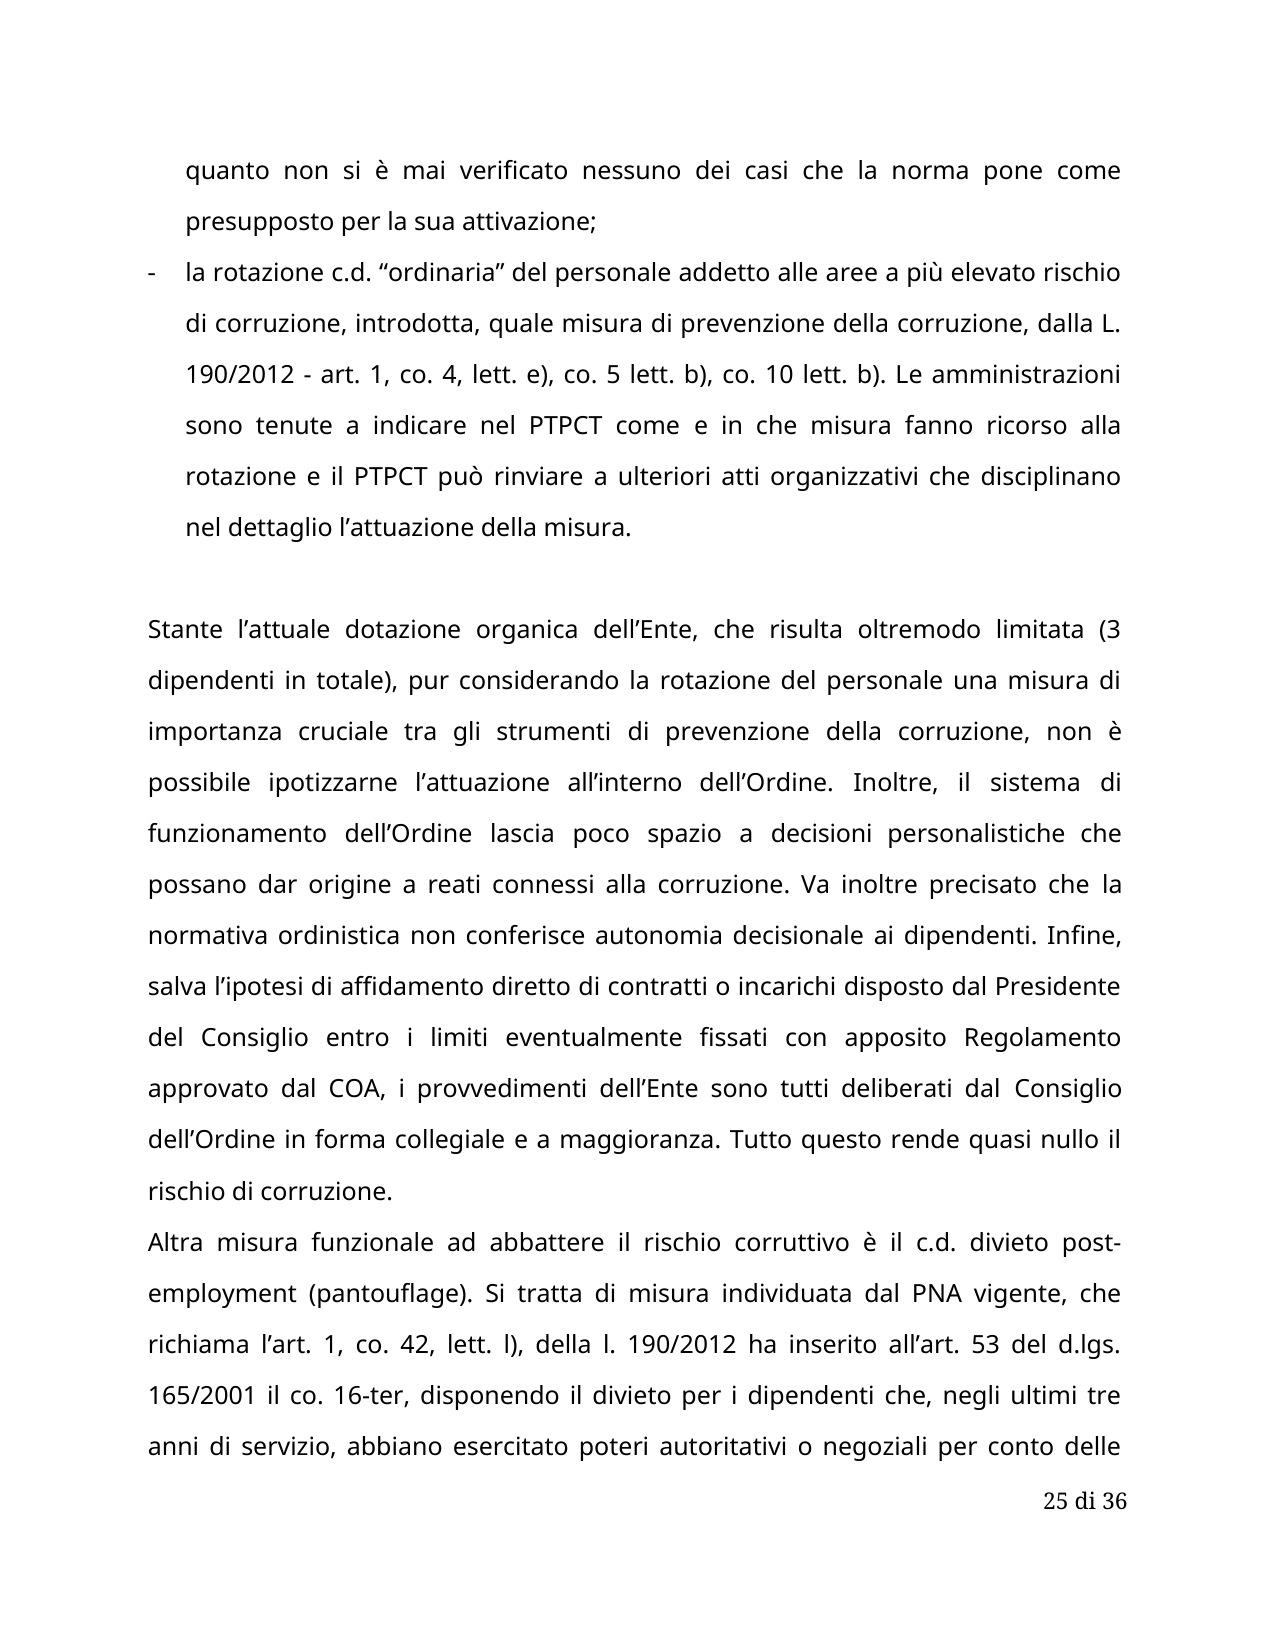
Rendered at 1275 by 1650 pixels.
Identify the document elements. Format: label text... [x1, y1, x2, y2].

list la rotazione c.d. “ordinaria” del personale addetto alle aree a più elevato rischio di corruzione, introdotta, quale misura di prevenzione della corruzione, dalla L. 190/2012 - art. 1, co. 4, lett. e), co. 5 lett. b), co. 10 lett. b). Le amministrazioni sono tenute a indicare nel PTPCT come e in che misura fanno ricorso alla rotazione e il PTPCT può rinviare a ulteriori atti organizzativi che disciplinano nel dettaglio l’attuazione della misura. [148, 254, 1122, 544]
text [148, 1224, 1122, 1462]
text Stante l’attuale dotazione organica dell’Ente, che risulta oltremodo limitata (3 dipendenti in totale), pur considerando la rotazione del personale una misura di importanza cruciale tra gli strumenti di prevenzione della corruzione, non è possibile ipotizzarne l’attuazione all’interno dell’Ordine. Inoltre, il sistema di funzionamento dell’Ordine lascia poco spazio a decisioni personalistiche che possano dar origine a reati connessi alla corruzione. Va inoltre precisato che la normativa ordinistica non conferisce autonomia decisionale ai dipendenti. Infine, salva l’ipotesi di affidamento diretto di contratti o incarichi disposto dal Presidente del Consiglio entro i limiti eventualmente fissati con apposito Regolamento approvato dal COA, i provvedimenti dell’Ente sono tutti deliberati dal Consiglio dell’Ordine in forma collegiale e a maggioranza. Tutto questo rende quasi nullo il rischio di corruzione. [148, 612, 1122, 1207]
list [148, 152, 1122, 237]
